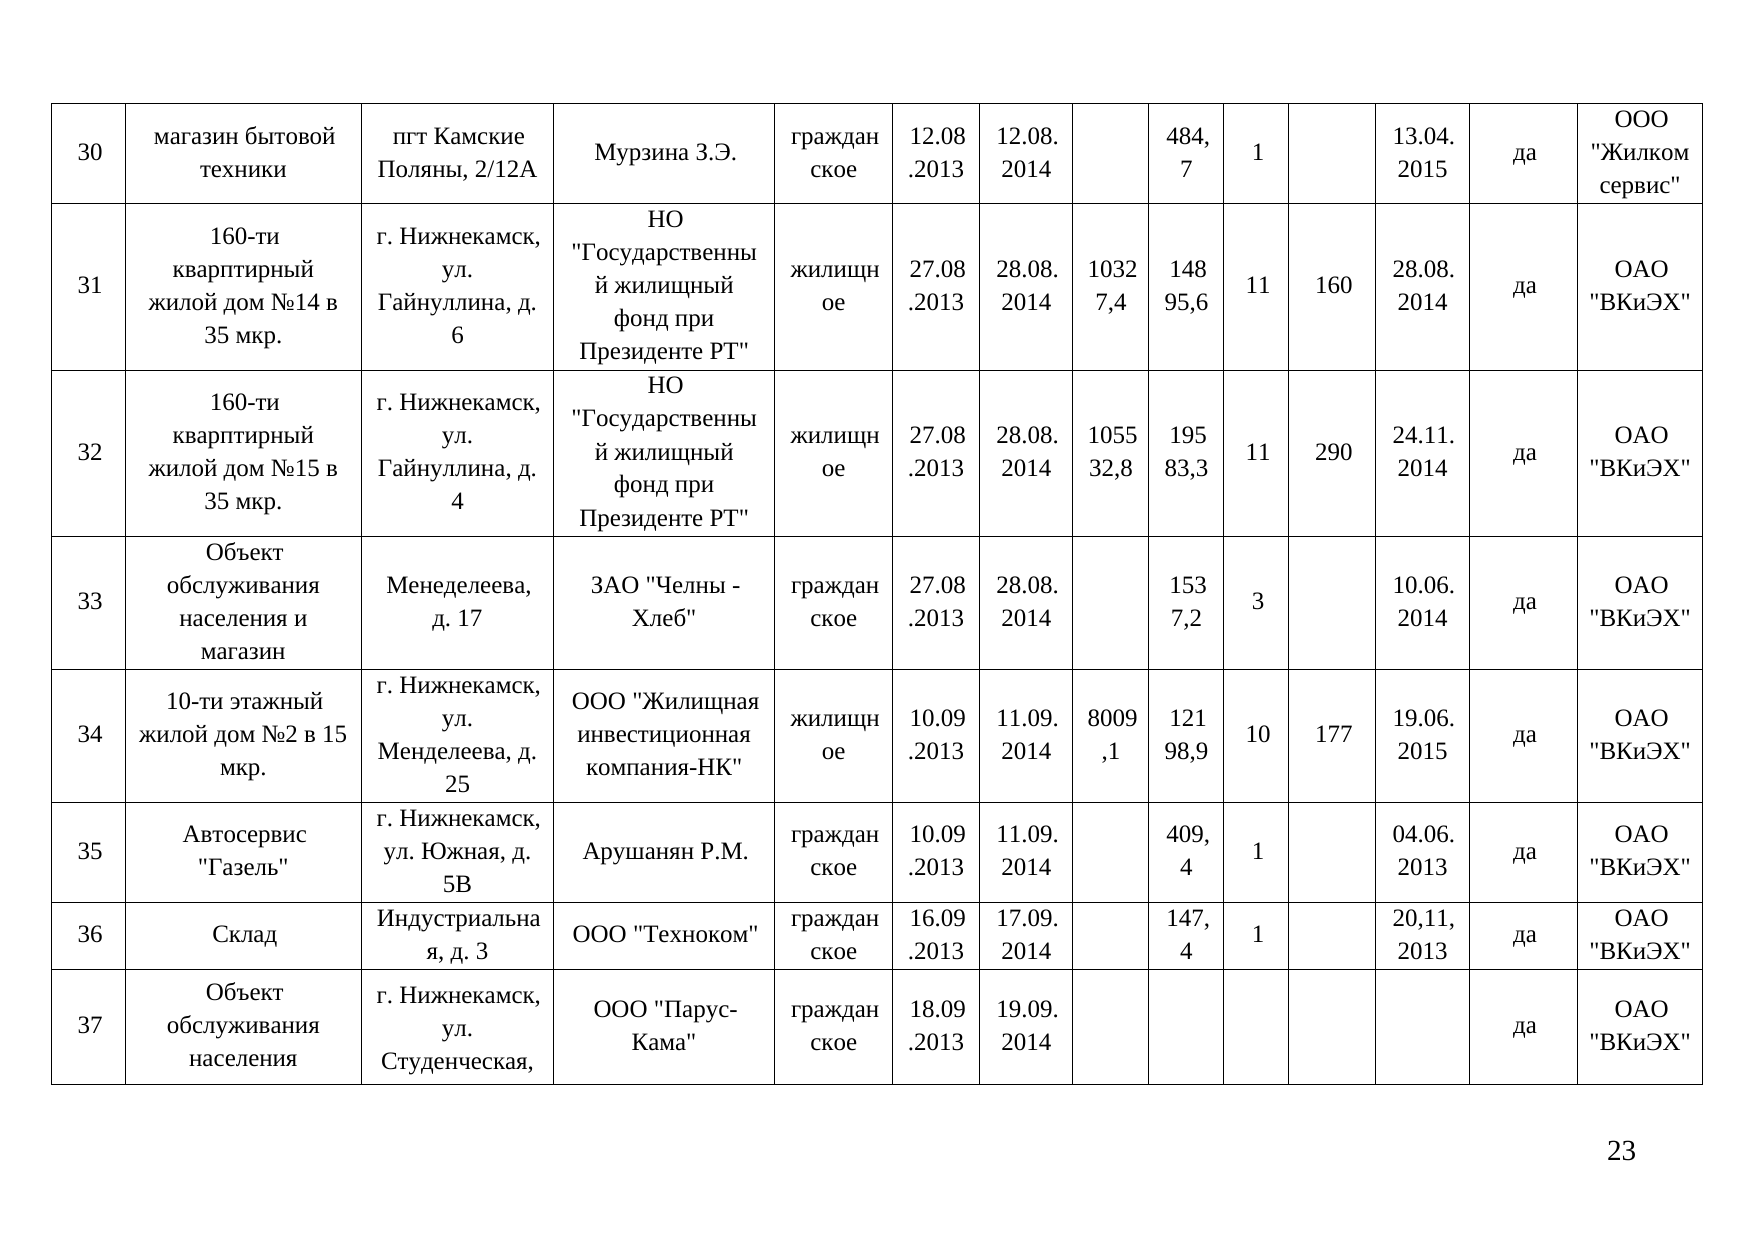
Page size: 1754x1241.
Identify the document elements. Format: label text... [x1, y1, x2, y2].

table_cell 27.08.2013 [893, 204, 979, 369]
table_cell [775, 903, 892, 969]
table_cell гражданское [775, 104, 892, 203]
table_cell [1289, 537, 1375, 669]
table_cell 14895,6 [1149, 204, 1223, 369]
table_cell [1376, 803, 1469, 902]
table_cell 160-ти кварптирный жилой дом №14 в 35 мкр. [126, 204, 361, 369]
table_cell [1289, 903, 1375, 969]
table_cell 28.08.2014 [980, 537, 1072, 669]
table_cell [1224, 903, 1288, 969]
table_cell ЗАО "Челны - Хлеб" [554, 537, 774, 669]
table_cell 409,4 [1149, 803, 1223, 902]
table_cell жилищное [775, 371, 892, 536]
table_cell 177 [1289, 670, 1375, 802]
table_cell 11.09.2014 [980, 803, 1072, 902]
table_cell 10.09.2013 [893, 803, 979, 902]
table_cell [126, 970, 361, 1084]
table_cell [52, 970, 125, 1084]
table_cell 160 [1289, 204, 1375, 369]
table_cell 160-ти кварптирный жилой дом №15 в 35 мкр. [126, 371, 361, 536]
table_cell 32 [52, 371, 125, 536]
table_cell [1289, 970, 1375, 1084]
table_cell [1289, 104, 1375, 203]
table_cell ОАО "ВКиЭХ" [1578, 537, 1702, 669]
table_cell 19.06.2015 [1376, 670, 1469, 802]
table_cell жилищное [775, 670, 892, 802]
table_cell 10-ти этажный жилой дом №2 в 15 мкр. [126, 670, 361, 802]
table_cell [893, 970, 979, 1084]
table_cell 28.08.2014 [1376, 204, 1469, 369]
table_cell пгт Камские Поляны, 2/12А [362, 104, 553, 203]
table_cell 10 [1224, 670, 1288, 802]
table_cell 30 [52, 104, 125, 203]
table_cell 33 [52, 537, 125, 669]
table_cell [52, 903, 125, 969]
table_cell 105532,8 [1073, 371, 1148, 536]
table_cell 31 [52, 204, 125, 369]
table_cell магазин бытовой техники [126, 104, 361, 203]
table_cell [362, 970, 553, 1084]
table_cell НО "Государственный жилищный фонд при Президенте РТ" [554, 204, 774, 369]
table_cell 290 [1289, 371, 1375, 536]
table_cell 8009,1 [1073, 670, 1148, 802]
table_cell 1 [1224, 803, 1288, 902]
table_cell 19583,3 [1149, 371, 1223, 536]
table_cell гражданское [775, 537, 892, 669]
table_cell 10.06.2014 [1376, 537, 1469, 669]
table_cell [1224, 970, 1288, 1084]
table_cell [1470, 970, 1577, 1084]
table_cell г. Нижнекамск, ул. Гайнуллина, д. 4 [362, 371, 553, 536]
table_cell 12198,9 [1149, 670, 1223, 802]
table_cell Менеделеева, д. 17 [362, 537, 553, 669]
table_cell 13.04.2015 [1376, 104, 1469, 203]
table_cell г. Нижнекамск, ул. Южная, д. 5В [362, 803, 553, 902]
table_cell 35 [52, 803, 125, 902]
table_cell да [1470, 104, 1577, 203]
table_cell [1073, 104, 1148, 203]
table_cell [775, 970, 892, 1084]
table_cell 10327,4 [1073, 204, 1148, 369]
table_cell 34 [52, 670, 125, 802]
table_cell да [1470, 670, 1577, 802]
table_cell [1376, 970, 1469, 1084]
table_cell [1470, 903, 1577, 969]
table_cell 28.08.2014 [980, 204, 1072, 369]
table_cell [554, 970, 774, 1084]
table_cell ОАО "ВКиЭХ" [1578, 371, 1702, 536]
table_cell 1537,2 [1149, 537, 1223, 669]
table_cell 27.08.2013 [893, 371, 979, 536]
table_cell 12.08.2014 [980, 104, 1072, 203]
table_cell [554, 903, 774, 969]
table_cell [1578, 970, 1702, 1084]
table_cell 28.08.2014 [980, 371, 1072, 536]
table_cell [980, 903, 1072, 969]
table_cell ОАО "ВКиЭХ" [1578, 204, 1702, 369]
table_cell 24.11.2014 [1376, 371, 1469, 536]
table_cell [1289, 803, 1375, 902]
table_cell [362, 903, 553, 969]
table_cell г. Нижнекамск, ул. Менделеева, д. 25 [362, 670, 553, 802]
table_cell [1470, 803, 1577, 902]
table_cell ОАО "ВКиЭХ" [1578, 670, 1702, 802]
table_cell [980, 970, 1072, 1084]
table_cell да [1470, 204, 1577, 369]
table_cell 11.09.2014 [980, 670, 1072, 802]
table_cell ООО "Жилищная инвестиционная компания-НК" [554, 670, 774, 802]
table_cell [1073, 537, 1148, 669]
table_cell да [1470, 537, 1577, 669]
table_cell Объект обслуживания населения и магазин [126, 537, 361, 669]
table_cell НО "Государственный жилищный фонд при Президенте РТ" [554, 371, 774, 536]
table_cell Арушанян Р.М. [554, 803, 774, 902]
table_cell жилищное [775, 204, 892, 369]
table_cell Мурзина З.Э. [554, 104, 774, 203]
table_cell да [1470, 371, 1577, 536]
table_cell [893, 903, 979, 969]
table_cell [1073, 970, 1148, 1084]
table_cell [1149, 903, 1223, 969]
table_cell 1 [1224, 104, 1288, 203]
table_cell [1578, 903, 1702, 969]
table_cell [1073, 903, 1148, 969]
table_cell 484,7 [1149, 104, 1223, 203]
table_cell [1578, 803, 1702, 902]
table_cell г. Нижнекамск, ул. Гайнуллина, д. 6 [362, 204, 553, 369]
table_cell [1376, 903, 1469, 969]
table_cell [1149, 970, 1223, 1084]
table_cell 11 [1224, 371, 1288, 536]
table_cell гражданское [775, 803, 892, 902]
table_cell 12.08.2013 [893, 104, 979, 203]
table_cell 3 [1224, 537, 1288, 669]
table_cell 10.09.2013 [893, 670, 979, 802]
table_cell Автосервис "Газель" [126, 803, 361, 902]
table_cell ООО "Жилкомсервис" [1578, 104, 1702, 203]
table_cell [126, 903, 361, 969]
table_cell [1073, 803, 1148, 902]
table_cell 11 [1224, 204, 1288, 369]
table_cell 27.08.2013 [893, 537, 979, 669]
